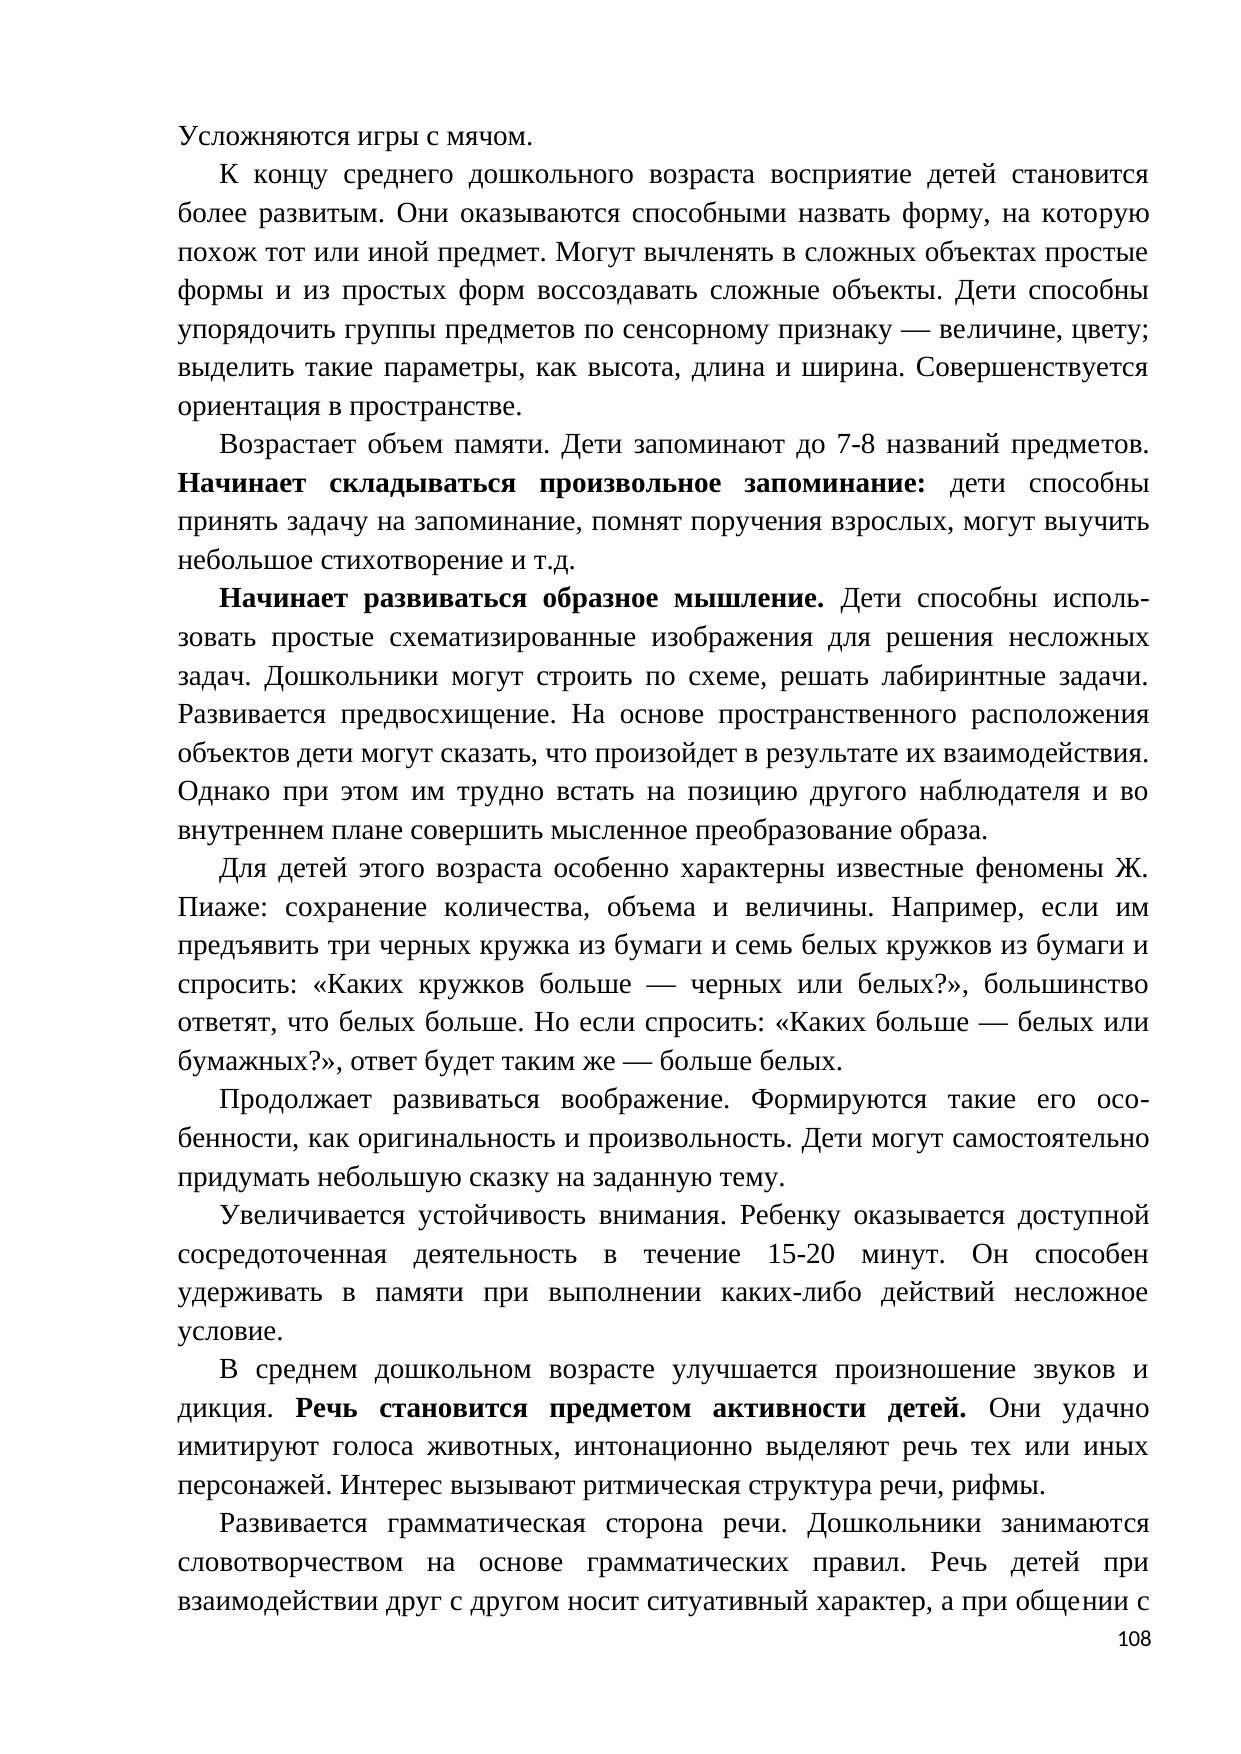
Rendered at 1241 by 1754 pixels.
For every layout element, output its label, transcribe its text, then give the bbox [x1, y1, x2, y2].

text К концу среднего дошкольного возраста восприятие детей становится более развитым. Они оказываются способными назвать форму, на которую похож тот или иной предмет. Могут вычленять в сложных объектах простые формы и из простых форм воссоздавать сложные объекты. Дети способны упорядочить группы предметов по сенсорному признаку — величине, цвету; выделить такие параметры, как высота, длина и ширина. Совершенствуется ориентация в пространстве. [177, 157, 1149, 421]
text Продолжает развиваться воображение. Формируются такие его особенности, как оригинальность и произвольность. Дети могут самостоятельно придумать небольшую сказку на заданную тему. [177, 1082, 1149, 1192]
text В среднем дошкольном возрасте улучшается произношение звуков и дикция. Речь становится предметом активности детей. Они удачно имитируют голоса животных, интонационно выделяют речь тех или иных персонажей. Интерес вызывают ритмическая структура речи, рифмы. [177, 1351, 1149, 1501]
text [177, 118, 1149, 152]
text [177, 1506, 1149, 1616]
text Начинает развиваться образное мышление. Дети способны использовать простые схематизированные изображения для решения несложных задач. Дошкольники могут строить по схеме, решать лабиринтные задачи. Развивается предвосхищение. На основе пространственного расположения объектов дети могут сказать, что произойдет в результате их взаимодействия. Однако при этом им трудно встать на позицию другого наблюдателя и во внутреннем плане совершить мысленное преобразование образа. [177, 581, 1149, 845]
text Увеличивается устойчивость внимания. Ребенку оказывается доступной сосредоточенная деятельность в течение 15-20 минут. Он способен удерживать в памяти при выполнении каких-либо действий несложное условие. [177, 1197, 1149, 1346]
text Возрастает объем памяти. Дети запоминают до 7-8 названий предметов. Начинает складываться произвольное запоминание: дети способны принять задачу на запоминание, помнят поручения взрослых, могут выучить небольшое стихотворение и т.д. [177, 426, 1149, 576]
text Для детей этого возраста особенно характерны известные феномены Ж. Пиаже: сохранение количества, объема и величины. Например, если им предъявить три черных кружка из бумаги и семь белых кружков из бумаги и спросить: «Каких кружков больше — черных или белых?», большинство ответят, что белых больше. Но если спросить: «Каких больше — белых или бумажных?», ответ будет таким же — больше белых. [177, 850, 1149, 1077]
